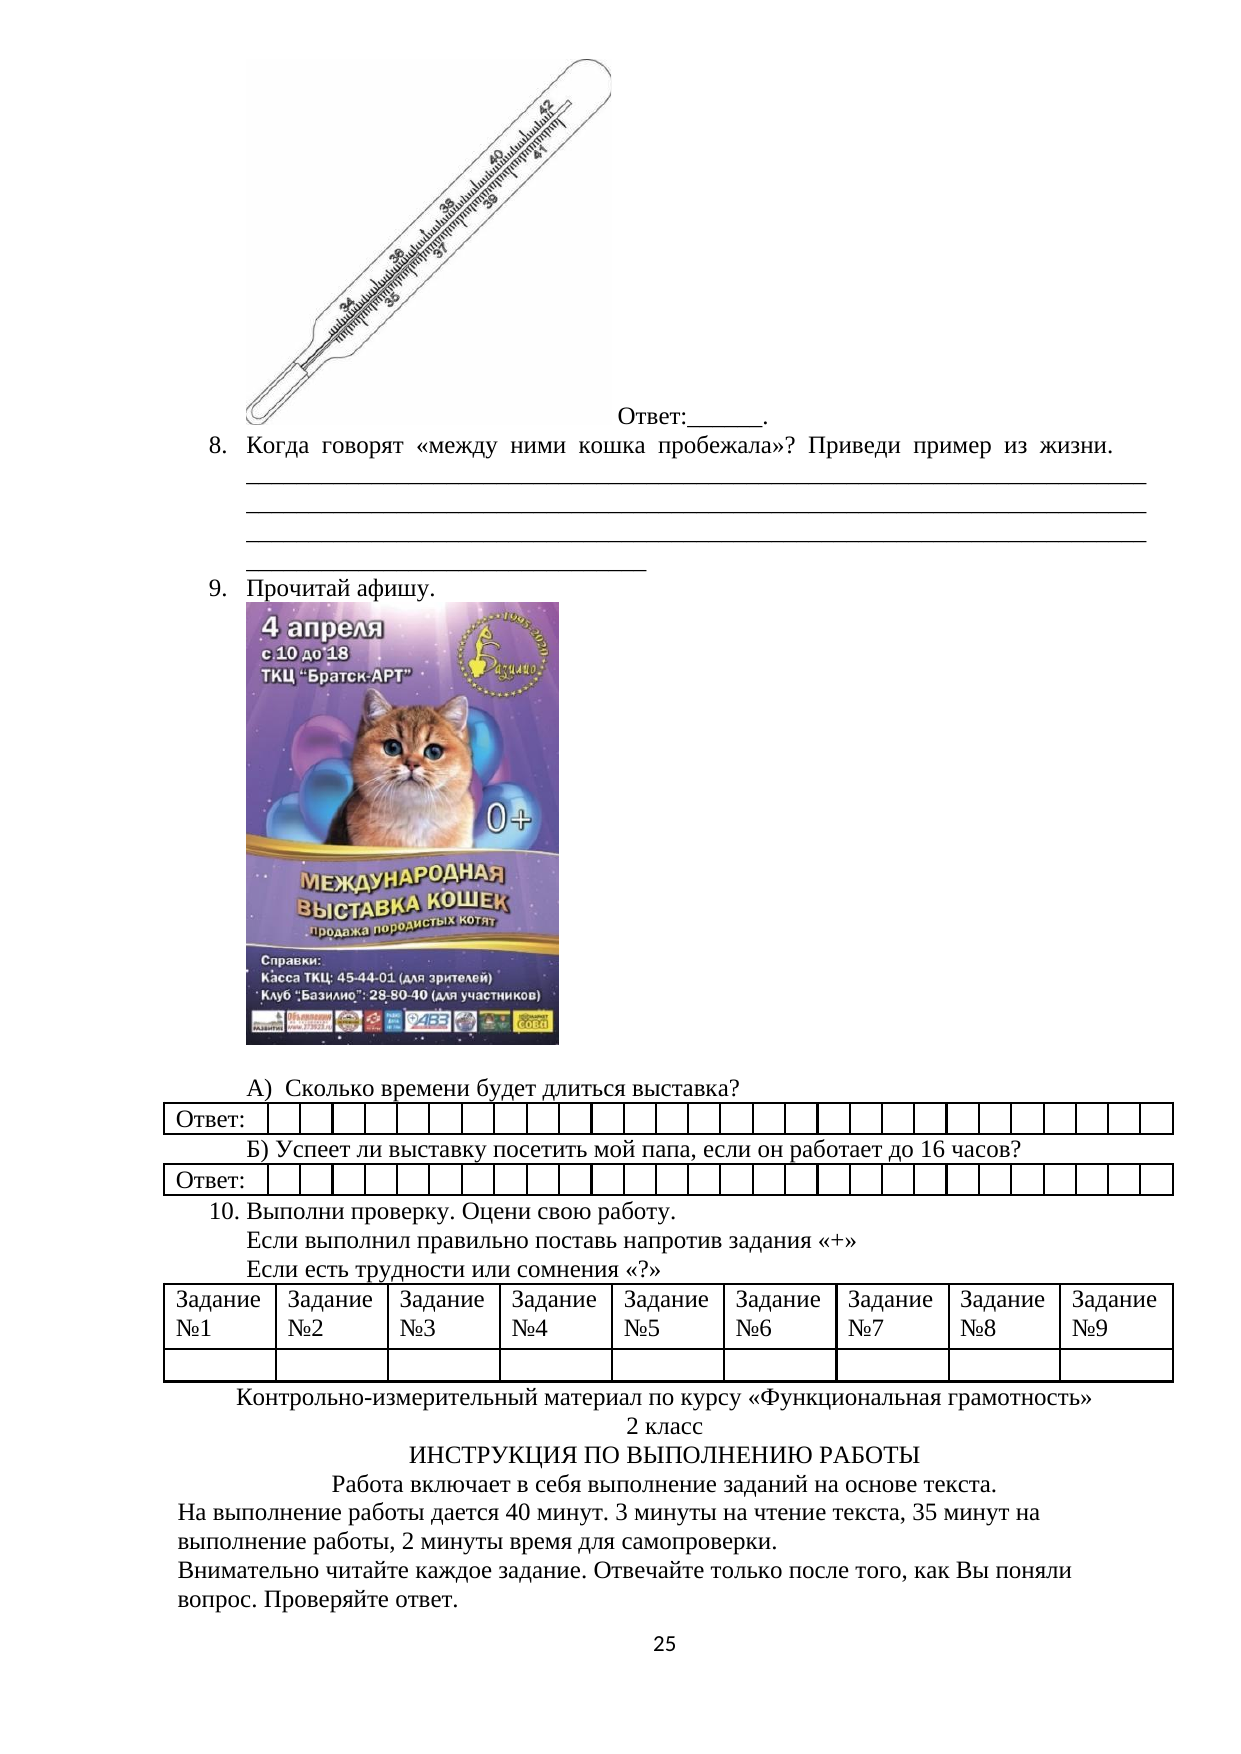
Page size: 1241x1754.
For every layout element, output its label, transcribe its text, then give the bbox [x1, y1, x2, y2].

table_cell [1045, 1165, 1075, 1194]
table_cell [1141, 1104, 1172, 1132]
table_cell [1061, 1350, 1172, 1380]
table_cell [1141, 1165, 1172, 1194]
table_cell [528, 1165, 558, 1194]
text Внимательно читайте каждое задание. Отвечайте только после того, как Вы поняли вопрос. Проверяйте ответ. [458, 1555, 1152, 1612]
table_cell [463, 1104, 493, 1132]
text 2 класс [177, 1411, 1152, 1440]
table_cell [754, 1104, 784, 1132]
table_cell [1012, 1165, 1043, 1194]
table_cell [1077, 1104, 1107, 1132]
table_cell Ответ: [165, 1165, 267, 1194]
picture [246, 59, 612, 425]
table_cell [786, 1165, 816, 1194]
table_cell [366, 1165, 396, 1194]
table_cell [528, 1104, 558, 1132]
table_cell [301, 1104, 331, 1132]
table_header Задание №1 [165, 1285, 275, 1348]
picture [246, 602, 559, 1045]
table_cell [980, 1165, 1010, 1194]
table_cell [366, 1104, 396, 1132]
table_header Задание №5 [613, 1285, 723, 1348]
table_cell [334, 1165, 364, 1194]
table_cell [495, 1165, 526, 1194]
table_cell [1077, 1165, 1107, 1194]
table_cell [786, 1104, 816, 1132]
table_cell [915, 1165, 945, 1194]
table_cell [883, 1104, 913, 1132]
text Если есть трудности или сомнения «?» [246, 1254, 1152, 1282]
table_cell [430, 1165, 461, 1194]
table_cell [948, 1165, 978, 1194]
table_cell [883, 1165, 913, 1194]
table_cell [1045, 1104, 1075, 1132]
table_cell [560, 1165, 590, 1194]
table_cell [398, 1104, 428, 1132]
table_cell [689, 1165, 719, 1194]
list Когда говорят «между ними кошка пробежала»? Приведи пример из жизни. ________________________________________________________________________________________________________________________________________________________________________________________________________________________________________________________ [208, 430, 1152, 573]
text Если выполнил правильно поставь напротив задания «+» [246, 1225, 1152, 1254]
table_cell [754, 1165, 784, 1194]
table_cell [819, 1104, 849, 1132]
table_cell [301, 1165, 331, 1194]
table_cell [657, 1104, 687, 1132]
text На выполнение работы дается 40 минут. 3 минуты на чтение текста, 35 минут на выполнение работы, 2 минуты время для самопроверки. [177, 1497, 1152, 1555]
table_cell [625, 1165, 655, 1194]
table_cell [269, 1104, 299, 1132]
table_cell [915, 1104, 945, 1132]
table_cell [398, 1165, 428, 1194]
text Б) Успеет ли выставку посетить мой папа, если он работает до 16 часов? [246, 1135, 1152, 1163]
table_header Задание №7 [838, 1285, 948, 1348]
table_cell [851, 1165, 881, 1194]
table_cell [1109, 1104, 1139, 1132]
table_cell [625, 1104, 655, 1132]
table_cell Ответ: [165, 1104, 267, 1132]
table_cell [980, 1104, 1010, 1132]
text Контрольно-измерительный материал по курсу «Функциональная грамотность» [177, 1383, 1152, 1411]
table_header Задание №2 [277, 1285, 387, 1348]
table_cell [721, 1165, 752, 1194]
table_header Задание №6 [725, 1285, 835, 1348]
table_cell [851, 1104, 881, 1132]
table_cell [501, 1350, 611, 1380]
table_cell [463, 1165, 493, 1194]
table_header Задание №9 [1061, 1285, 1172, 1348]
table_cell [389, 1350, 499, 1380]
table_cell [721, 1104, 752, 1132]
table_cell [165, 1350, 275, 1380]
table_cell [725, 1350, 835, 1380]
table_cell [1109, 1165, 1139, 1194]
text Работа включает в себя выполнение заданий на основе текста. [177, 1469, 1152, 1497]
table_cell [277, 1350, 387, 1380]
table_cell [495, 1104, 526, 1132]
table_cell [593, 1165, 623, 1194]
table_header Задание №3 [389, 1285, 499, 1348]
table_cell [430, 1104, 461, 1132]
text А) Сколько времени будет длиться выставка? [246, 1073, 1152, 1102]
table_cell [948, 1104, 978, 1132]
table_cell [1012, 1104, 1043, 1132]
table_cell [950, 1350, 1059, 1380]
table_cell [334, 1104, 364, 1132]
table_cell [819, 1165, 849, 1194]
table_cell [560, 1104, 590, 1132]
table_header Задание №4 [501, 1285, 611, 1348]
text ИНСТРУКЦИЯ ПО ВЫПОЛНЕНИЮ РАБОТЫ [177, 1440, 1152, 1469]
table_cell [593, 1104, 623, 1132]
table_cell [838, 1350, 948, 1380]
table_cell [657, 1165, 687, 1194]
list Выполни проверку. Оцени свою работу. [208, 1196, 1152, 1225]
table_header Задание №8 [950, 1285, 1059, 1348]
table_cell [613, 1350, 723, 1380]
table_cell [269, 1165, 299, 1194]
list Прочитай афишу. [208, 573, 1152, 602]
table_cell [689, 1104, 719, 1132]
